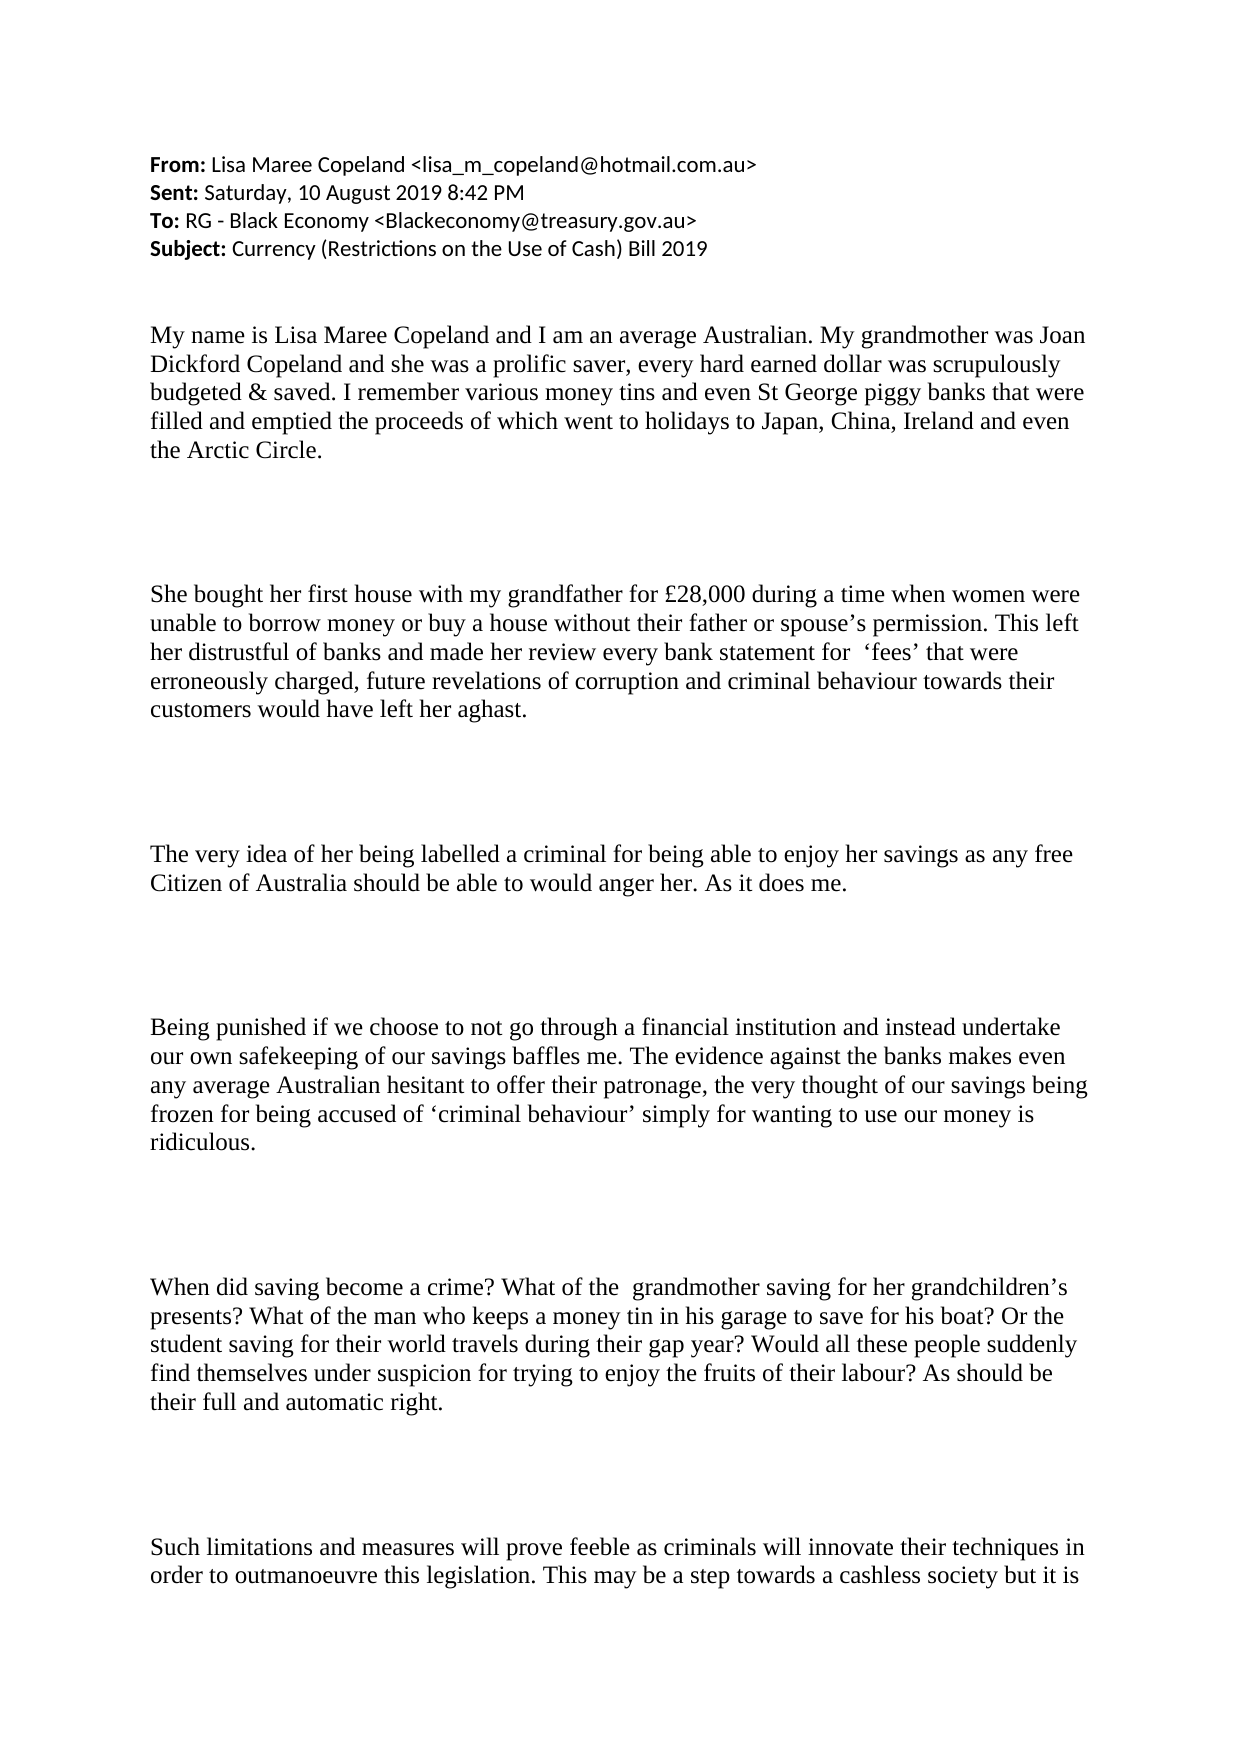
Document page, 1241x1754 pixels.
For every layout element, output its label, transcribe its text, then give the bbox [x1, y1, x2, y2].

text When did saving become a crime? What of the grandmother saving for her grandchildren’s presents? What of the man who keeps a money tin in his garage to save for his boat? Or the student saving for their world travels during their gap year? Would all these people suddenly find themselves under suspicion for trying to enjoy the fruits of their labour? As should be their full and automatic right. [150, 1272, 1090, 1416]
text She bought her first house with my grandfather for £28,000 during a time when women were unable to borrow money or buy a house without their father or spouse’s permission. This left her distrustful of banks and made her review every bank statement for ‘fees’ that were erroneously charged, future revelations of corruption and criminal behaviour towards their customers would have left her aghast. [150, 579, 1090, 723]
text From: Lisa Maree Copeland <lisa_m_copeland@hotmail.com.au> Sent: Saturday, 10 August 2019 8:42 PM To: RG - Black Economy <Blackeconomy@treasury.gov.au> Subject: Currency (Restrictions on the Use of Cash) Bill 2019 [150, 150, 1090, 262]
text My name is Lisa Maree Copeland and I am an average Australian. My grandmother was Joan Dickford Copeland and she was a prolific saver, every hard earned dollar was scrupulously budgeted & saved. I remember various money tins and even St George piggy banks that were filled and emptied the proceeds of which went to holidays to Japan, China, Ireland and even the Arctic Circle. [150, 320, 1090, 464]
text Being punished if we choose to not go through a financial institution and instead undertake our own safekeeping of our savings baffles me. The evidence against the banks makes even any average Australian hesitant to offer their patronage, the very thought of our savings being frozen for being accused of ‘criminal behaviour’ simply for wanting to use our money is ridiculous. [150, 1012, 1090, 1156]
text The very idea of her being labelled a criminal for being able to enjoy her savings as any free Citizen of Australia should be able to would anger her. As it does me. [150, 839, 1090, 897]
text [150, 1532, 1090, 1589]
